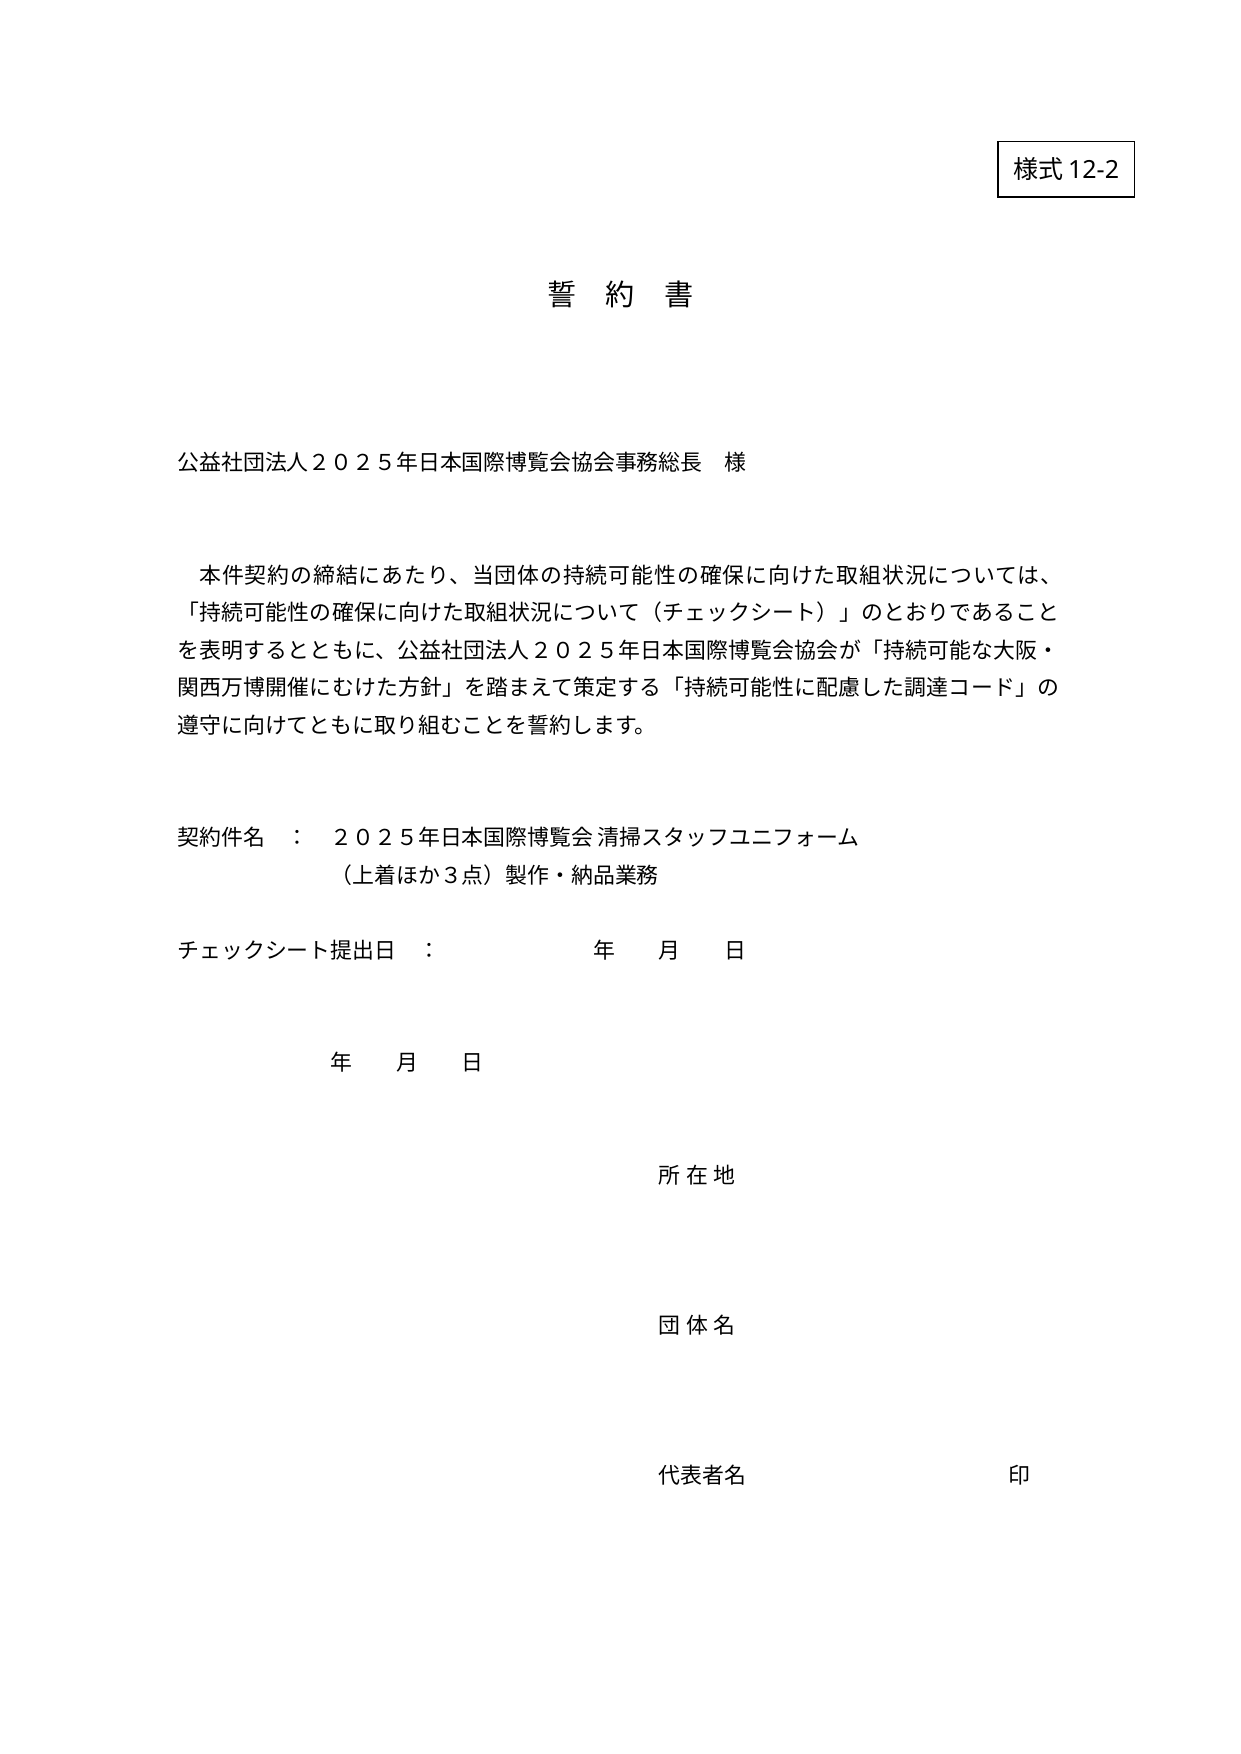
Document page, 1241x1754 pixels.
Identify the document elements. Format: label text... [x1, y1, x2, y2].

text 団体名 [177, 1305, 1063, 1342]
text 代表者名 印 [177, 1455, 1063, 1492]
text 本件契約の締結にあたり、当団体の持続可能性の確保に向けた取組状況については、「持続可能性の確保に向けた取組状況について（チェックシート）」のとおりであることを表明するとともに、公益社団法人２０２５年日本国際博覧会協会が「持続可能な大阪・関西万博開催にむけた方針」を踏まえて策定する「持続可能性に配慮した調達コード」の遵守に向けてともに取り組むことを誓約します。 [177, 555, 1063, 742]
text 契約件名 ： ２０２５年日本国際博覧会 清掃スタッフユニフォーム [177, 817, 1063, 855]
text 所在地 [177, 1155, 1063, 1192]
text 誓 約 書 [177, 255, 1063, 330]
text 公益社団法人２０２５年日本国際博覧会協会事務総長 様 [177, 442, 1063, 480]
text チェックシート提出日 ： 年 月 日 [177, 930, 1063, 967]
text （上着ほか３点）製作・納品業務 [177, 855, 1063, 892]
text 年 月 日 [177, 1042, 1063, 1080]
